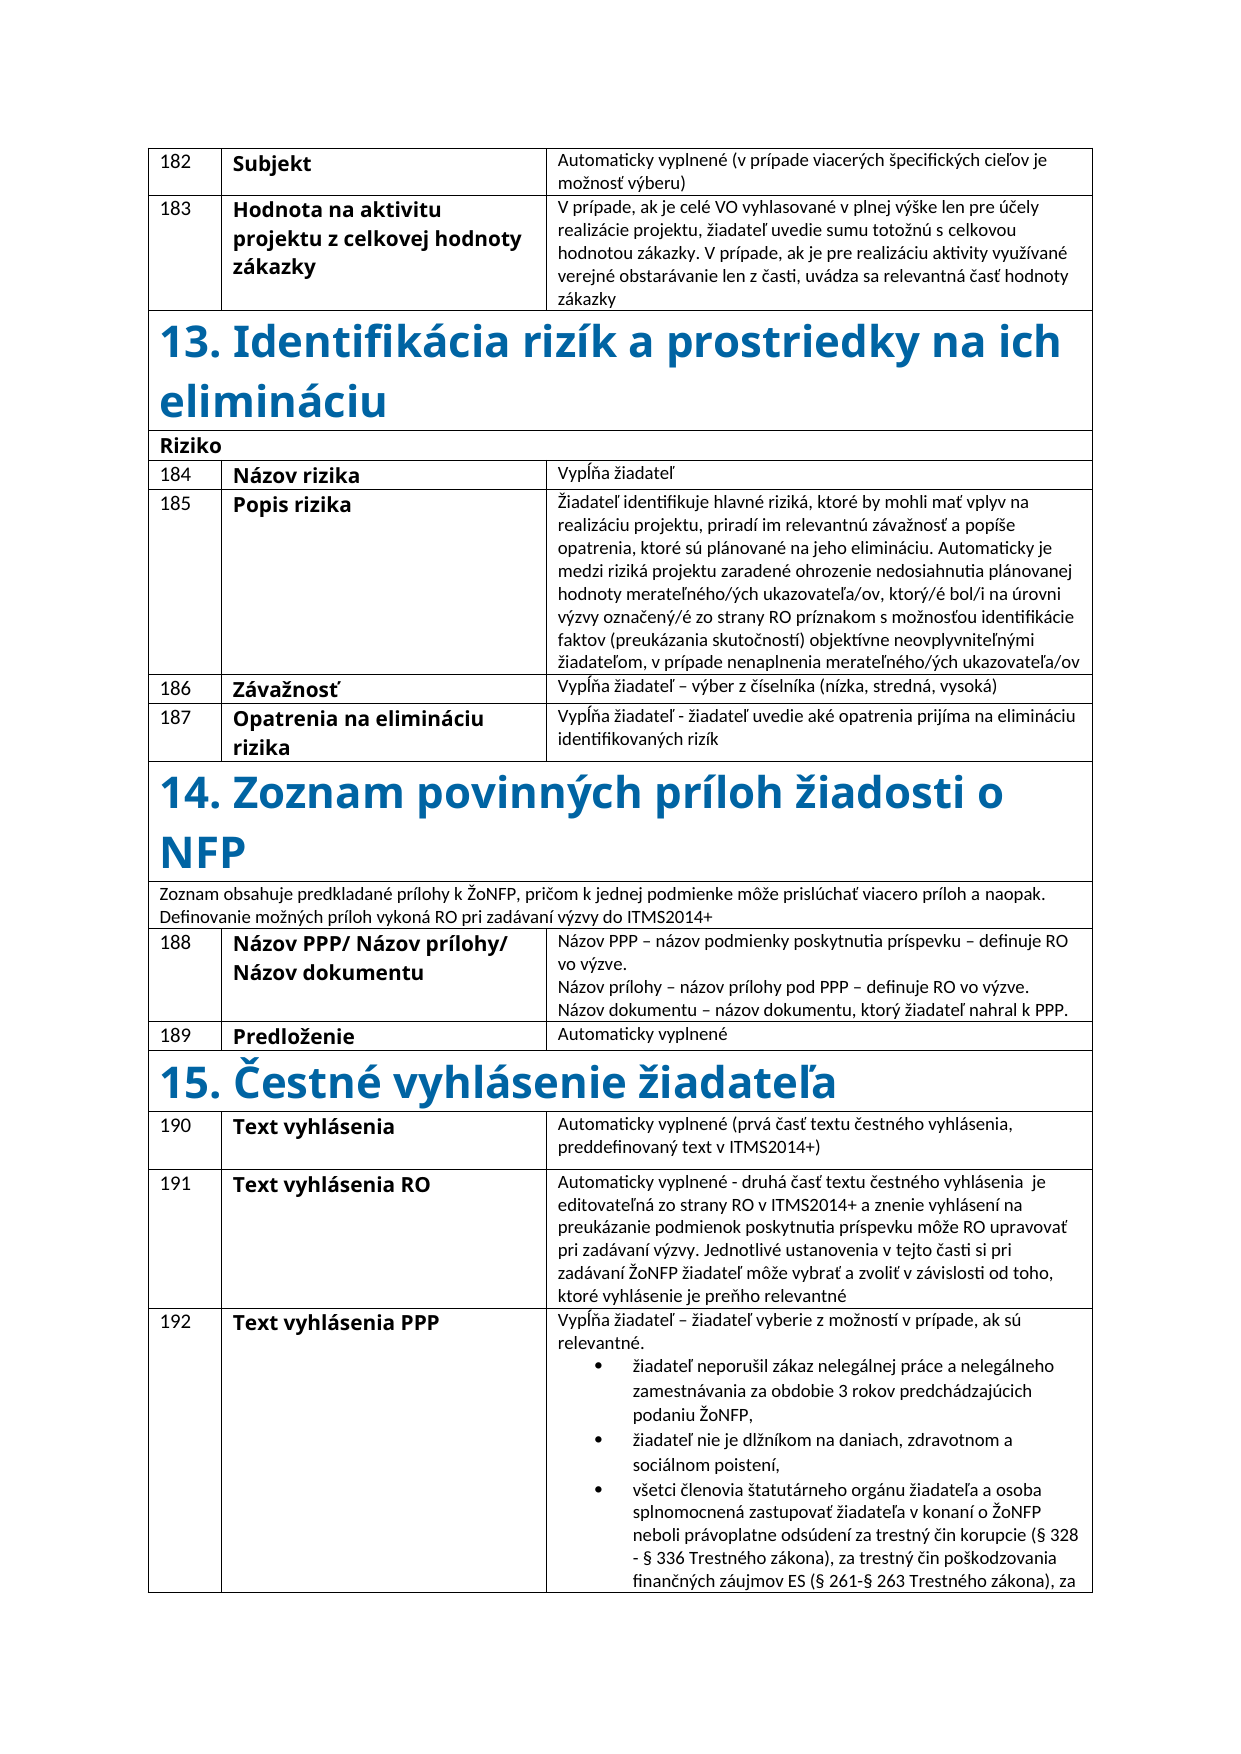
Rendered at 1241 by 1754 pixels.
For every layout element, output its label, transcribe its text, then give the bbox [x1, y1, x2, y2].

table_cell Text vyhlásenia PPP [222, 1309, 546, 1592]
table_cell Vypĺňa žiadateľ – výber z číselníka (nízka, stredná, vysoká) [547, 675, 1092, 703]
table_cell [547, 149, 1092, 194]
table_cell Opatrenia na elimináciu rizika [222, 704, 546, 761]
table_cell Názov PPP – názov podmienky poskytnutia príspevku – definuje RO vo výzve. Názov prílohy – názov prílohy pod PPP – definuje RO vo výzve. Názov dokumentu – názov dokumentu, ktorý žiadateľ nahral k PPP. [547, 929, 1092, 1021]
table_cell 185 [149, 490, 221, 674]
table_cell 186 [149, 675, 221, 703]
table_cell 192 [149, 1309, 221, 1592]
table_cell Subjekt [222, 149, 546, 194]
table_cell Závažnosť [222, 675, 546, 703]
table_cell V prípade, ak je celé VO vyhlasované v plnej výške len pre účely realizácie projektu, žiadateľ uvedie sumu totožnú s celkovou hodnotou zákazky. V prípade, ak je pre realizáciu aktivity využívané verejné obstarávanie len z časti, uvádza sa relevantná časť hodnoty zákazky [547, 196, 1092, 310]
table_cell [547, 1309, 1092, 1592]
table_cell Popis rizika [222, 490, 546, 674]
table_cell 190 [149, 1112, 221, 1169]
table_cell 189 [149, 1022, 221, 1050]
table_cell Text vyhlásenia [222, 1112, 546, 1169]
table_cell Text vyhlásenia RO [222, 1170, 546, 1307]
table_cell 13. Identifikácia rizík a prostriedky na ich elimináciu [149, 311, 1092, 430]
table_cell Vypĺňa žiadateľ [547, 461, 1092, 489]
table_cell 14. Zoznam povinných príloh žiadosti o NFP [149, 762, 1092, 881]
table_cell Automaticky vyplnené [547, 1022, 1092, 1050]
table_cell 184 [149, 461, 221, 489]
table_cell Zoznam obsahuje predkladané prílohy k ŽoNFP, pričom k jednej podmienke môže prislúchať viacero príloh a naopak. Definovanie možných príloh vykoná RO pri zadávaní výzvy do ITMS2014+ [149, 882, 1092, 928]
table_cell 191 [149, 1170, 221, 1307]
table_cell Vypĺňa žiadateľ - žiadateľ uvedie aké opatrenia prijíma na elimináciu identifikovaných rizík [547, 704, 1092, 761]
table_cell 188 [149, 929, 221, 1021]
table_cell Názov rizika [222, 461, 546, 489]
table_cell 183 [149, 196, 221, 310]
table_cell Názov PPP/ Názov prílohy/ Názov dokumentu [222, 929, 546, 1021]
table_cell 182 [149, 149, 221, 194]
table_cell Riziko [149, 431, 1092, 460]
table_cell Automaticky vyplnené (prvá časť textu čestného vyhlásenia, preddefinovaný text v ITMS2014+) [547, 1112, 1092, 1169]
table_cell Automaticky vyplnené - druhá časť textu čestného vyhlásenia je editovateľná zo strany RO v ITMS2014+ a znenie vyhlásení na preukázanie podmienok poskytnutia príspevku môže RO upravovať pri zadávaní výzvy. Jednotlivé ustanovenia v tejto časti si pri zadávaní ŽoNFP žiadateľ môže vybrať a zvoliť v závislosti od toho, ktoré vyhlásenie je preňho relevantné [547, 1170, 1092, 1307]
table_cell Predloženie [222, 1022, 546, 1050]
table_cell 187 [149, 704, 221, 761]
table_cell 15. Čestné vyhlásenie žiadateľa [149, 1051, 1092, 1111]
table_cell Hodnota na aktivitu projektu z celkovej hodnoty zákazky [222, 196, 546, 310]
table_cell Žiadateľ identifikuje hlavné riziká, ktoré by mohli mať vplyv na realizáciu projektu, priradí im relevantnú závažnosť a popíše opatrenia, ktoré sú plánované na jeho elimináciu. Automaticky je medzi riziká projektu zaradené ohrozenie nedosiahnutia plánovanej hodnoty merateľného/ých ukazovateľa/ov, ktorý/é bol/i na úrovni výzvy označený/é zo strany RO príznakom s možnosťou identifikácie faktov (preukázania skutočností) objektívne neovplyvniteľnými žiadateľom, v prípade nenaplnenia merateľného/ých ukazovateľa/ov [547, 490, 1092, 674]
